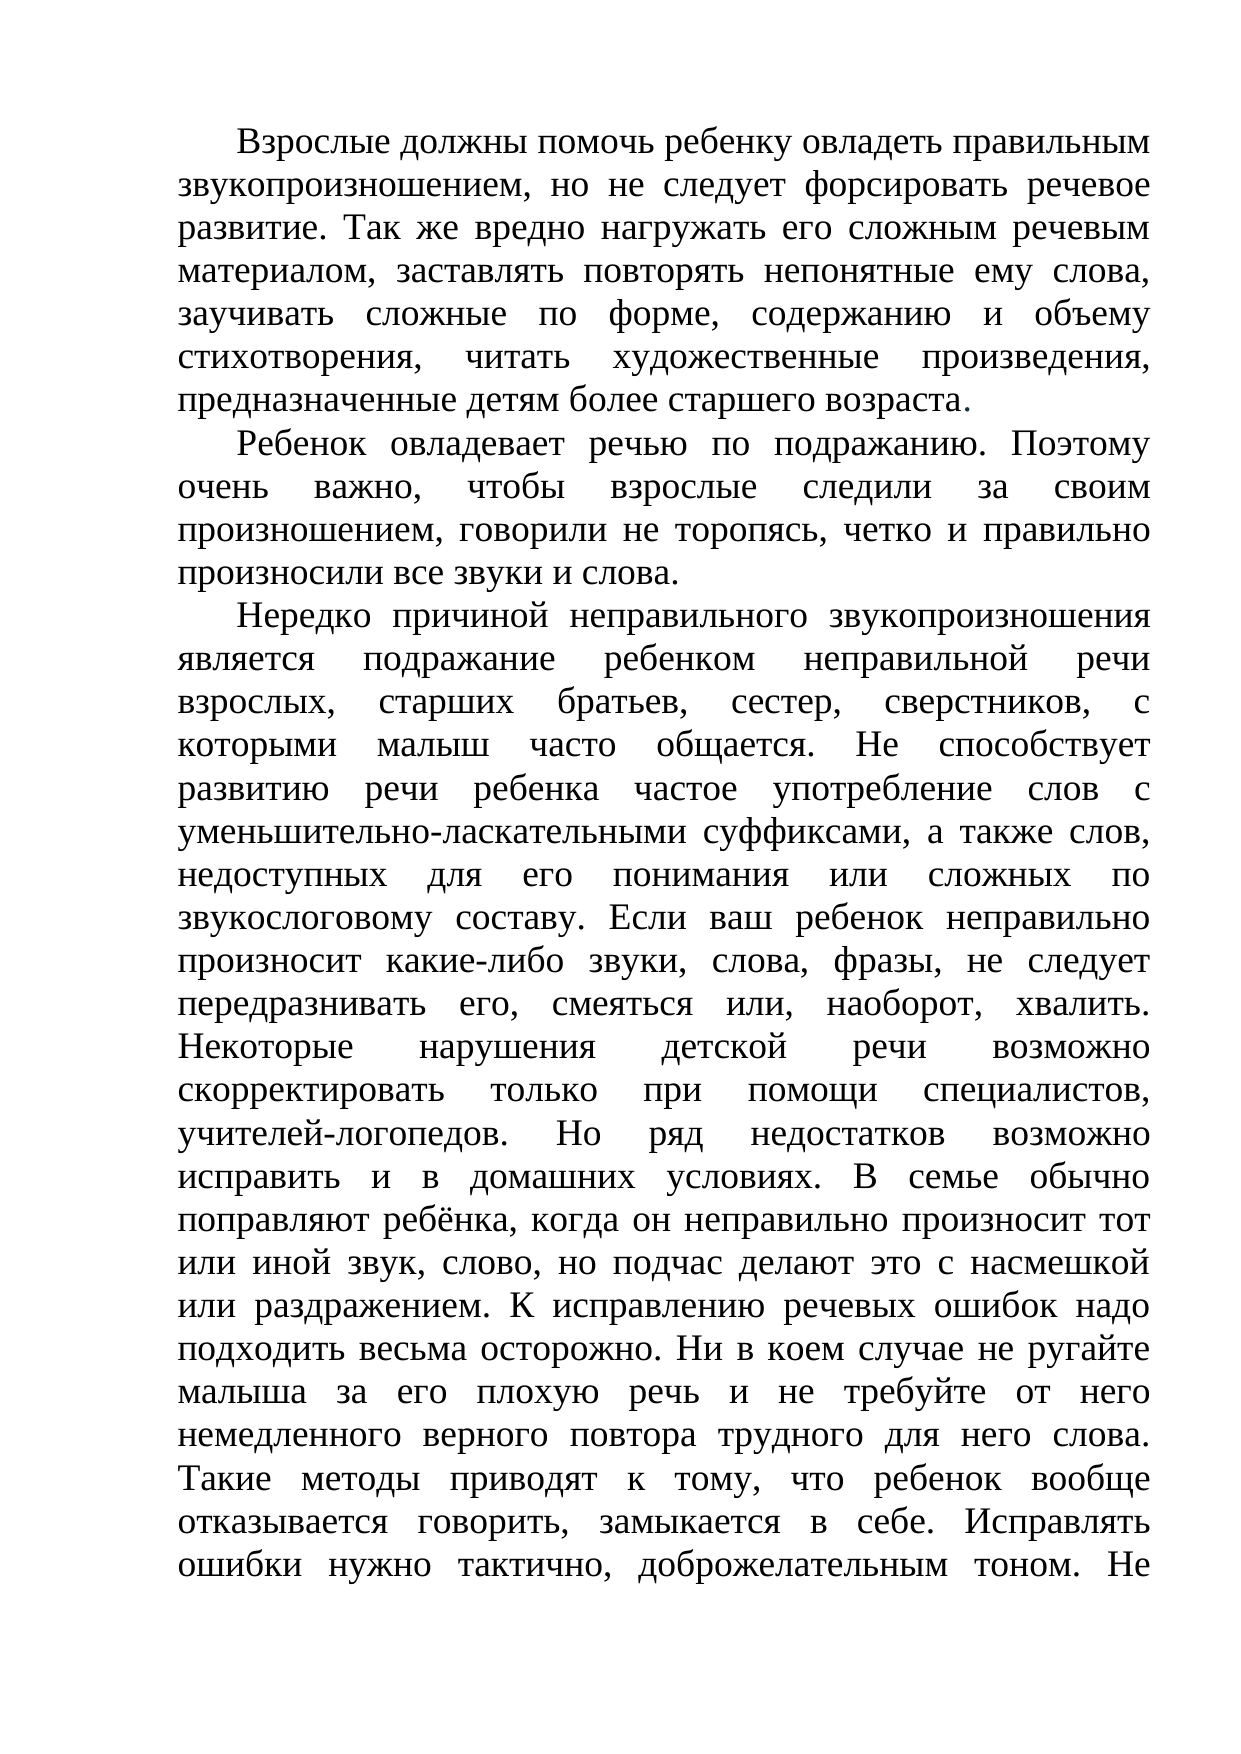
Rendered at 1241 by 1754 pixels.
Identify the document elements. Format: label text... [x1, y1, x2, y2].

text Ребенок овладевает речью по подражанию. Поэтому очень важно, чтобы взрослые следили за своим произношением, говорили не торопясь, четко и правильно произносили все звуки и слова. [177, 420, 1152, 592]
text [177, 592, 1152, 1584]
text Взрослые должны помочь ребенку овладеть правильным звукопроизношением, но не следует форсировать речевое развитие. Так же вредно нагружать его сложным речевым материалом, заставлять повторять непонятные ему слова, заучивать сложные по форме, содержанию и объему стихотворения, читать художественные произведения, предназначенные детям более старшего возраста. [177, 118, 1152, 420]
